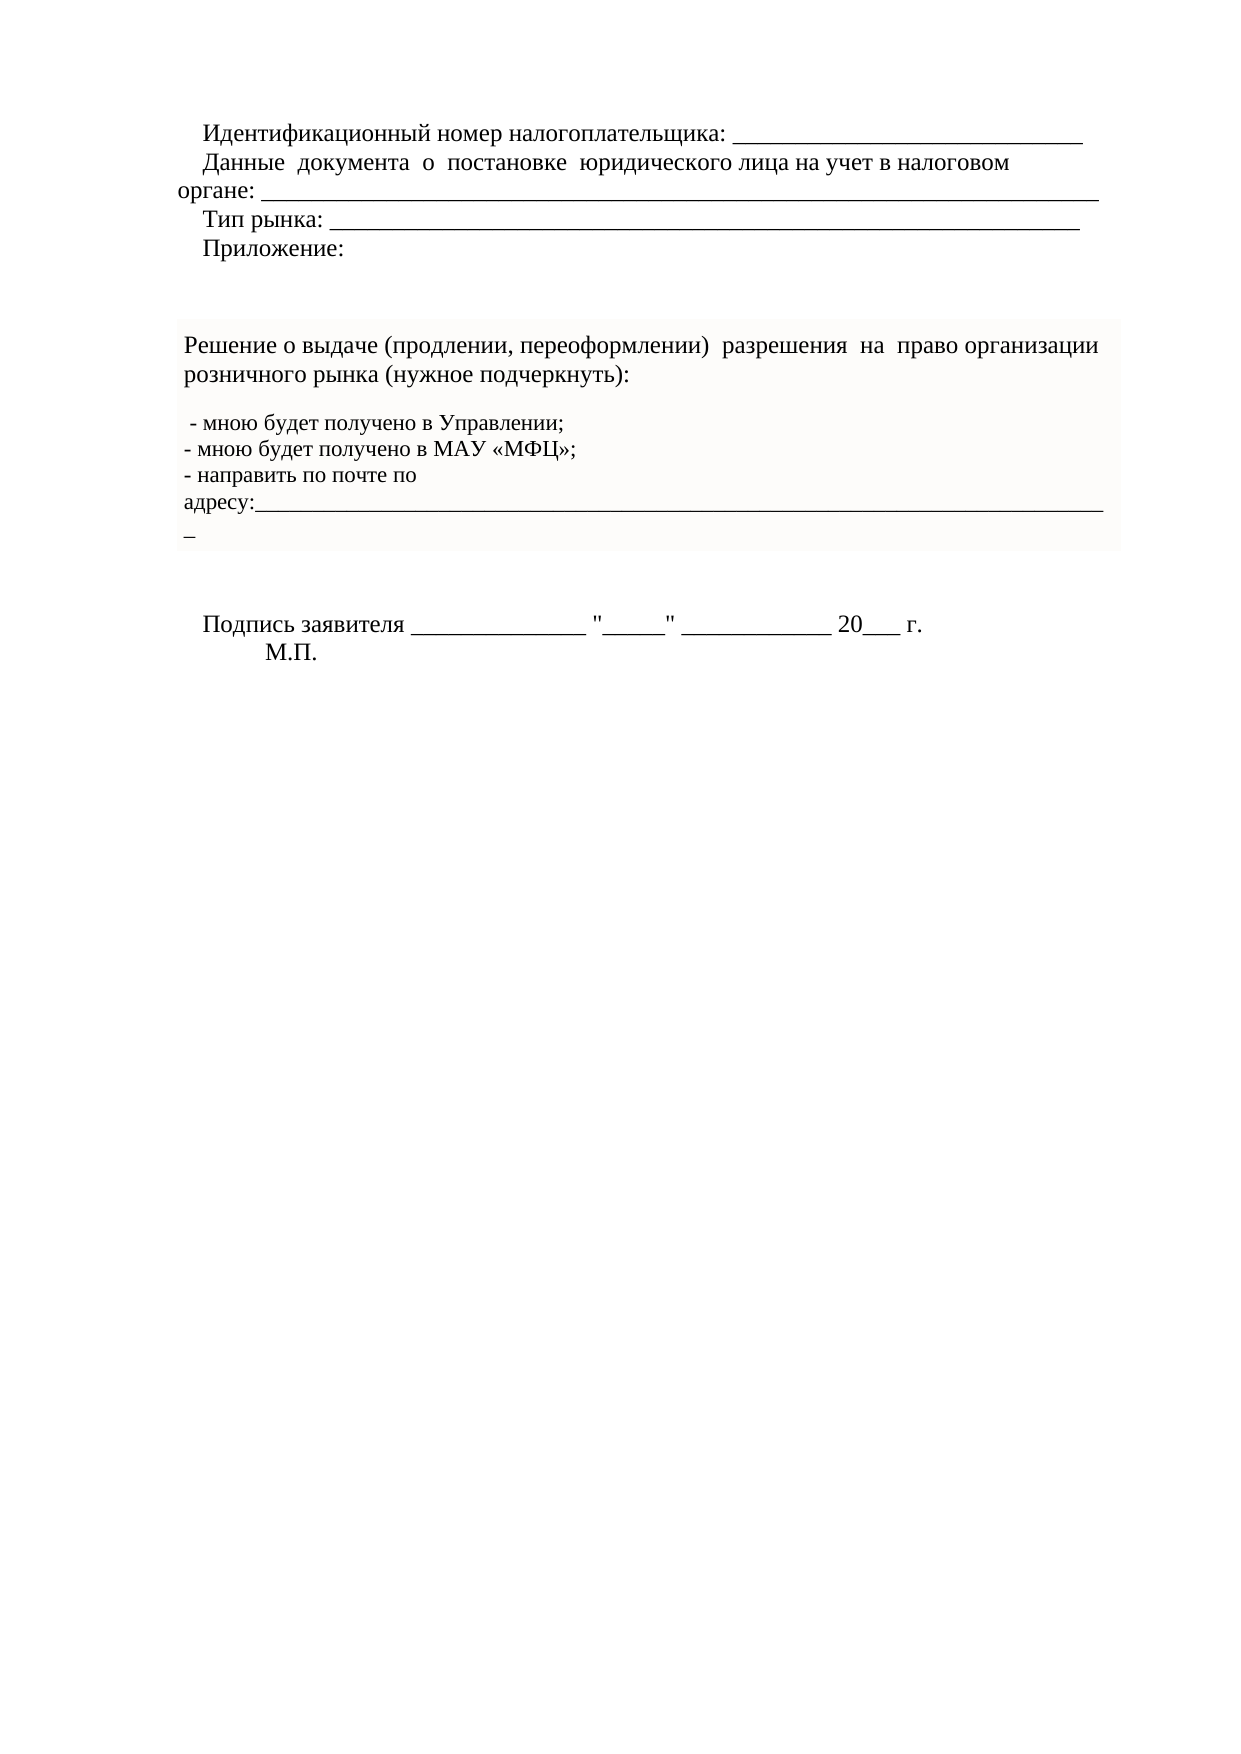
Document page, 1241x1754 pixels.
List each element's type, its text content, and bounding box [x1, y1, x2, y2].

text Приложение: [177, 233, 1152, 262]
text Идентификационный номер налогоплательщика: ____________________________ [177, 118, 1152, 147]
text М.П. [177, 637, 1152, 666]
text Тип рынка: ____________________________________________________________ [177, 204, 1152, 233]
table_cell - мною будет получено в Управлении; - мною будет получено в МАУ «МФЦ»; - направить по почте по адресу:___________________________________________________________________________ [177, 398, 1121, 551]
text Подпись заявителя ______________ "_____" ____________ 20___ г. [177, 609, 1152, 637]
text Данные документа о постановке юридического лица на учет в налоговом [177, 147, 1152, 176]
table_header Решение о выдаче (продлении, переоформлении) разрешения на право организации розничного рынка (нужное подчеркнуть): [177, 319, 1121, 398]
text органе: ___________________________________________________________________ [177, 176, 1152, 204]
